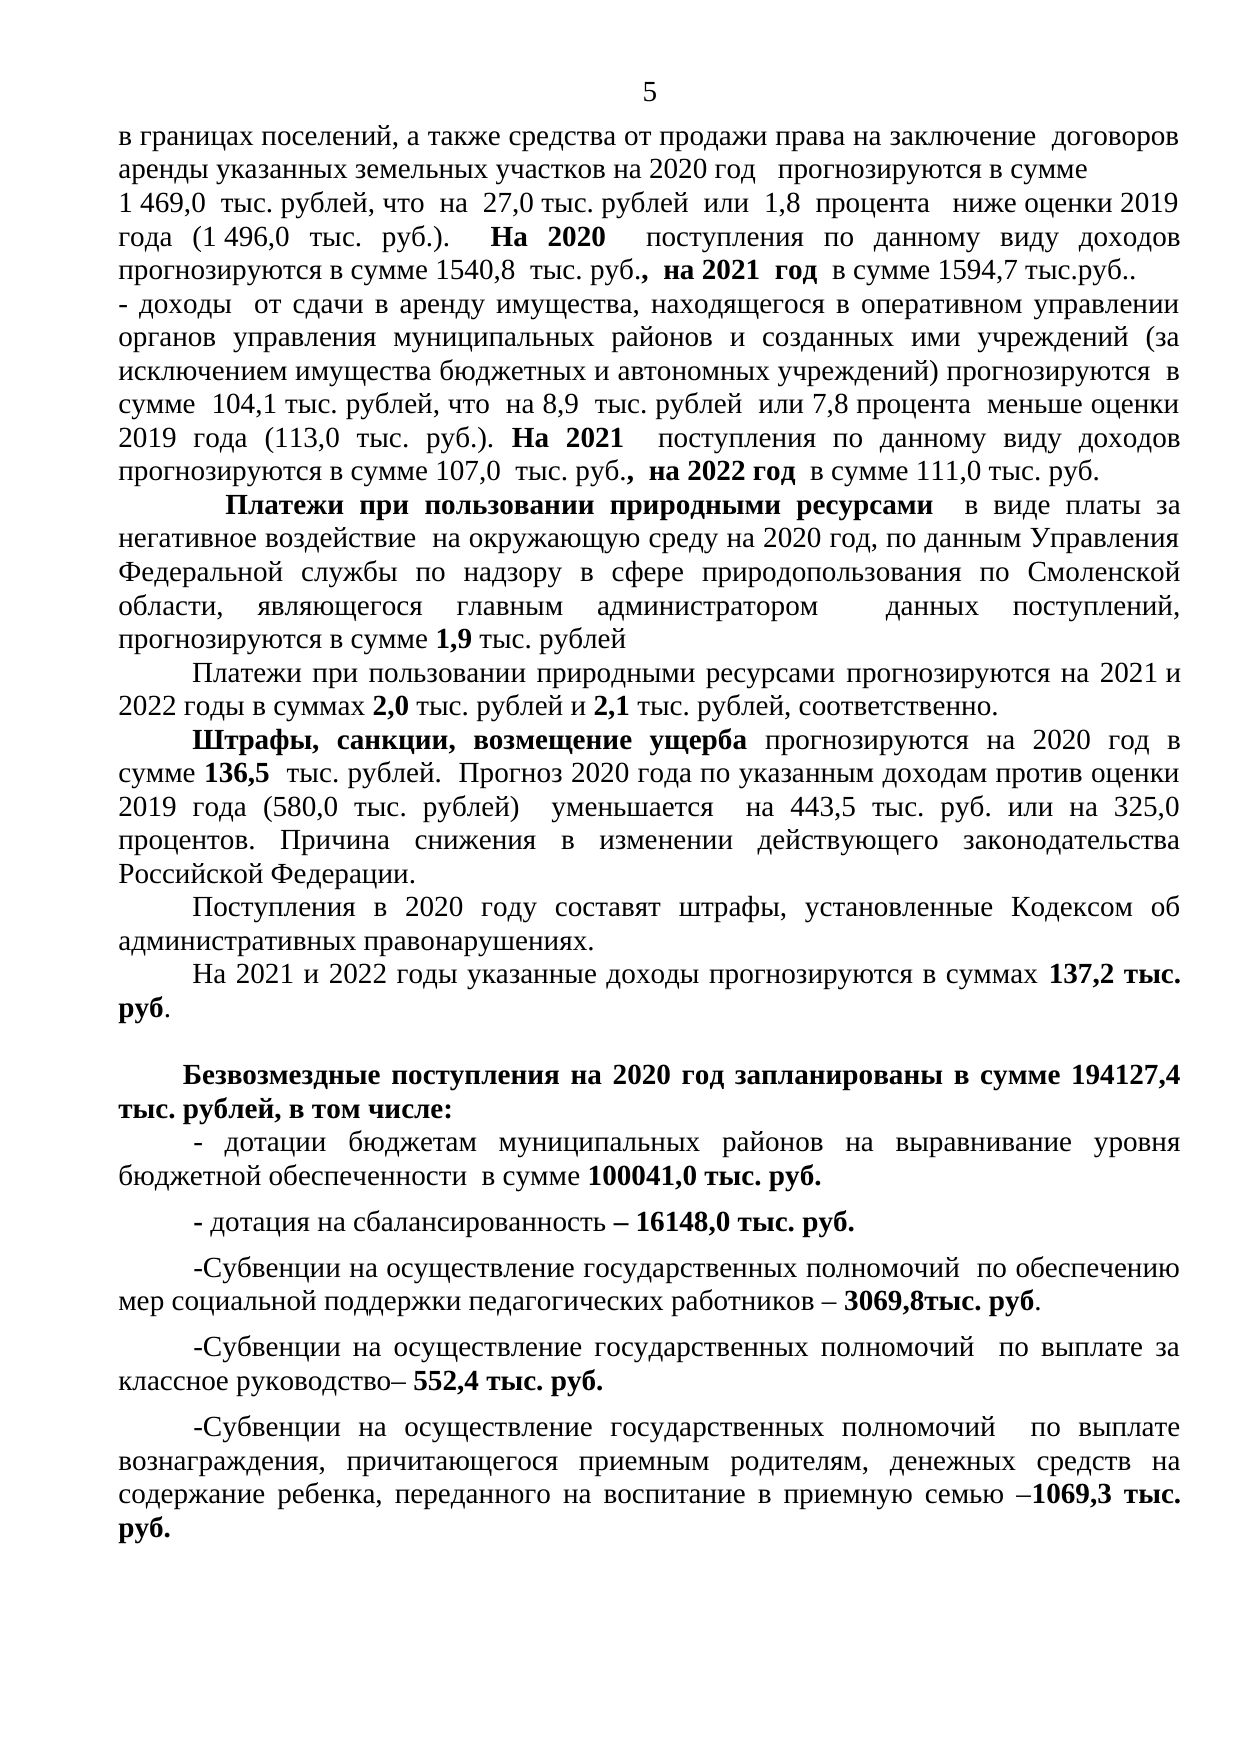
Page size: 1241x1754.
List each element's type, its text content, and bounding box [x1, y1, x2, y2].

text -Субвенции на осуществление государственных полномочий по выплате вознаграждения, причитающегося приемным родителям, денежных средств на содержание ребенка, переданного на воспитание в приемную семью –1069,3 тыс. руб. [118, 1409, 1181, 1543]
text 1 469,0 тыс. рублей, что на 27,0 тыс. рублей или 1,8 процента ниже оценки 2019 года (1 496,0 тыс. руб.). На 2020 поступления по данному виду доходов прогнозируются в сумме 1540,8 тыс. руб., на 2021 год в сумме 1594,7 тыс.руб.. [118, 185, 1181, 286]
text - доходы от сдачи в аренду имущества, находящегося в оперативном управлении органов управления муниципальных районов и созданных ими учреждений (за исключением имущества бюджетных и автономных учреждений) прогнозируются в сумме 104,1 тыс. рублей, что на 8,9 тыс. рублей или 7,8 процента меньше оценки 2019 года (113,0 тыс. руб.). На 2021 поступления по данному виду доходов прогнозируются в сумме 107,0 тыс. руб., на 2022 год в сумме 111,0 тыс. руб. [118, 286, 1181, 487]
text - дотация на сбалансированность – 16148,0 тыс. руб. [118, 1204, 1181, 1237]
text Платежи при пользовании природными ресурсами прогнозируются на 2021 и 2022 годы в суммах 2,0 тыс. рублей и 2,1 тыс. рублей, соответственно. [118, 655, 1181, 722]
text Платежи при пользовании природными ресурсами в виде платы за негативное воздействие на окружающую среду на 2020 год, по данным Управления Федеральной службы по надзору в сфере природопользования по Смоленской области, являющегося главным администратором данных поступлений, прогнозируются в сумме 1,9 тыс. рублей [118, 487, 1181, 655]
text -Субвенции на осуществление государственных полномочий по выплате за классное руководство– 552,4 тыс. руб. [118, 1329, 1181, 1397]
text Поступления в 2020 году составят штрафы, установленные Кодексом об административных правонарушениях. [118, 889, 1181, 957]
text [118, 118, 1181, 185]
text -Субвенции на осуществление государственных полномочий по обеспечению мер социальной поддержки педагогических работников – 3069,8тыс. руб. [118, 1250, 1181, 1317]
subtitle Безвозмездные поступления на 2020 год запланированы в сумме 194127,4 тыс. рублей, в том числе: [118, 1057, 1181, 1124]
text Штрафы, санкции, возмещение ущерба прогнозируются на 2020 год в сумме 136,5 тыс. рублей. Прогноз 2020 года по указанным доходам против оценки 2019 года (580,0 тыс. рублей) уменьшается на 443,5 тыс. руб. или на 325,0 процентов. Причина снижения в изменении действующего законодательства Российской Федерации. [118, 722, 1181, 889]
text - дотации бюджетам муниципальных районов на выравнивание уровня бюджетной обеспеченности в сумме 100041,0 тыс. руб. [118, 1124, 1181, 1191]
text На 2021 и 2022 годы указанные доходы прогнозируются в суммах 137,2 тыс. руб. [118, 957, 1181, 1024]
